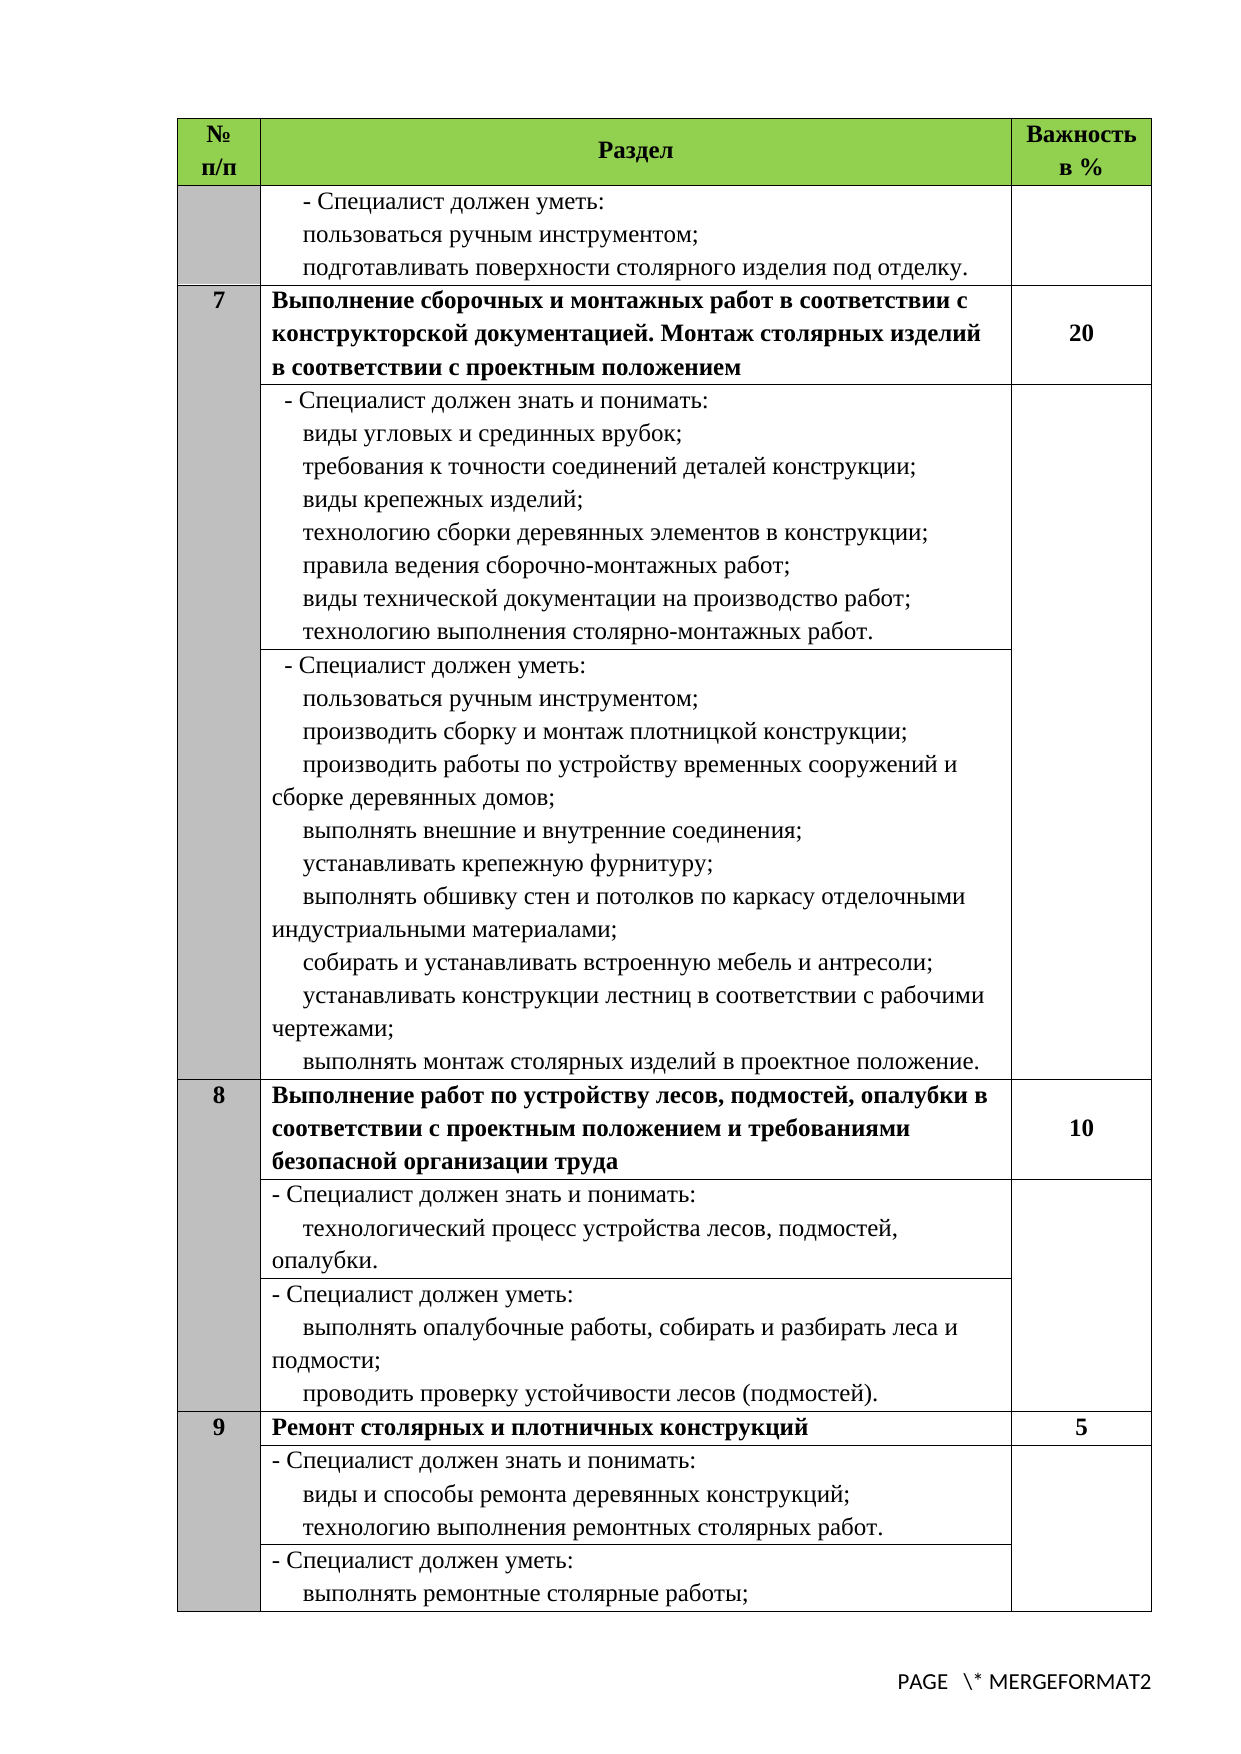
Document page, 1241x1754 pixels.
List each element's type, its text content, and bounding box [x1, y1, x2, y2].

table_cell Выполнение работ по устройству лесов, подмостей, опалубки в соответствии с проектным положением и требованиями безопасной организации труда [261, 1080, 1011, 1178]
table_cell Выполнение сборочных и монтажных работ в соответствии с конструкторской документацией. Монтаж столярных изделий в соответствии с проектным положением [261, 286, 1011, 384]
table_cell - Специалист должен знать и понимать: виды и способы ремонта деревянных конструкций; технологию выполнения ремонтных столярных работ. [261, 1446, 1011, 1544]
table_cell - Специалист должен знать и понимать: технологический процесс устройства лесов, подмостей, опалубки. [261, 1180, 1011, 1278]
table_cell - Специалист должен уметь: пользоваться ручным инструментом; производить сборку и монтаж плотницкой конструкции; производить работы по устройству временных сооружений и сборке деревянных домов; выполнять внешние и внутренние соединения; устанавливать крепежную фурнитуру; выполнять обшивку стен и потолков по каркасу отделочными индустриальными материалами; собирать и устанавливать встроенную мебель и антресоли; устанавливать конструкции лестниц в соответствии с рабочими чертежами; выполнять монтаж столярных изделий в проектное положение. [261, 650, 1011, 1079]
table_cell - Специалист должен знать и понимать: виды угловых и срединных врубок; требования к точности соединений деталей конструкции; виды крепежных изделий; технологию сборки деревянных элементов в конструкции; правила ведения сборочно-монтажных работ; виды технической документации на производство работ; технологию выполнения столярно-монтажных работ. [261, 385, 1011, 649]
table_cell - Специалист должен уметь: пользоваться ручным инструментом; подготавливать поверхности столярного изделия под отделку. [261, 186, 1011, 284]
table_cell [1012, 1180, 1151, 1411]
table_header Важность в % [1012, 119, 1151, 185]
table_header № п/п [178, 119, 260, 185]
table_cell 5 [1012, 1412, 1151, 1444]
table_cell [1012, 186, 1151, 284]
table_cell 9 [178, 1412, 260, 1611]
table_header Раздел [261, 119, 1011, 185]
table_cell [261, 1545, 1011, 1611]
table_cell 7 [178, 286, 260, 1079]
table_cell 8 [178, 1080, 260, 1411]
table_cell Ремонт столярных и плотничных конструкций [261, 1412, 1011, 1444]
table_cell - Специалист должен уметь: выполнять опалубочные работы, собирать и разбирать леса и подмости; проводить проверку устойчивости лесов (подмостей). [261, 1279, 1011, 1411]
table_cell [1012, 1446, 1151, 1611]
table_cell [1012, 385, 1151, 1079]
table_cell 10 [1012, 1080, 1151, 1178]
table_cell 20 [1012, 286, 1151, 384]
